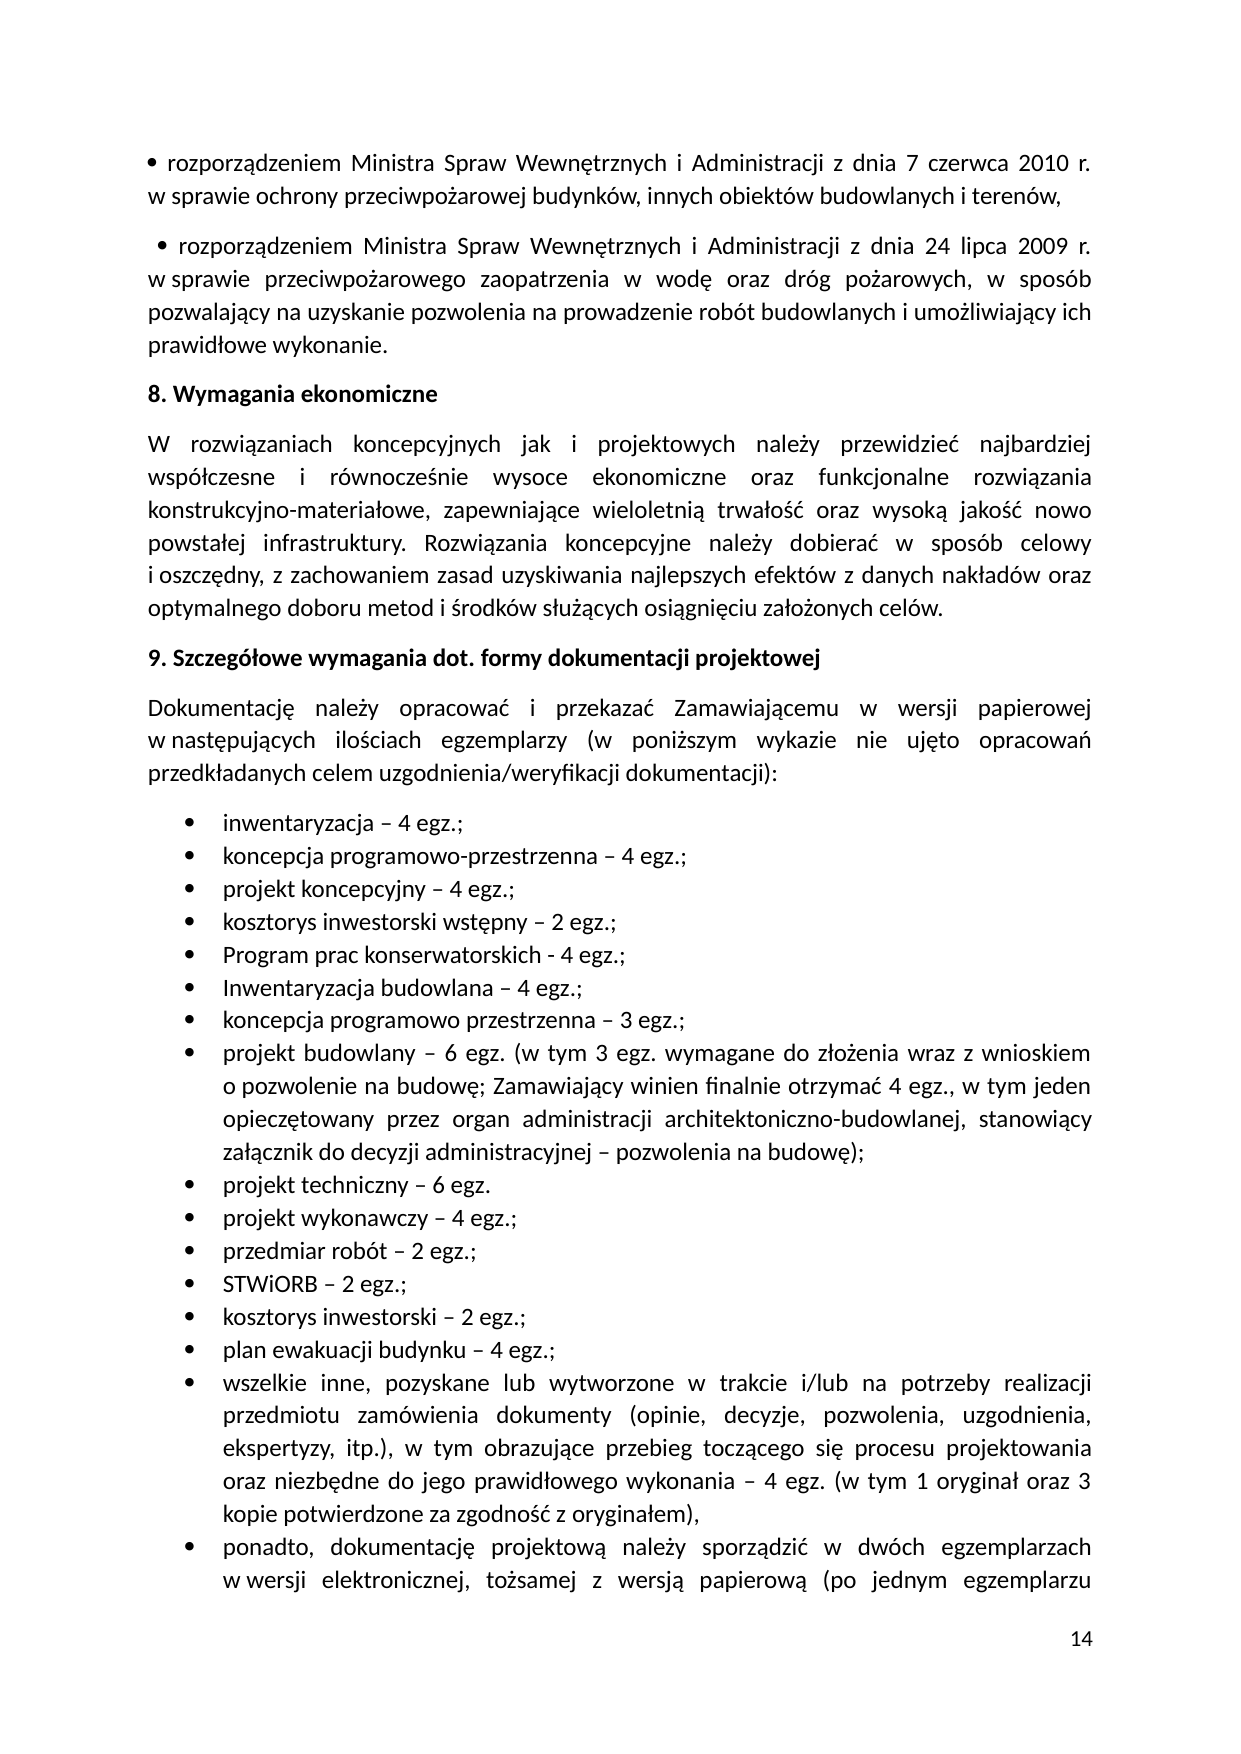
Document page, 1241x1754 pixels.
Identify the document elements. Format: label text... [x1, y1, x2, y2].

list projekt techniczny – 6 egz. [185, 1169, 1093, 1200]
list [185, 1531, 1093, 1595]
list Program prac konserwatorskich - 4 egz.; [185, 939, 1093, 969]
list Inwentaryzacja budowlana – 4 egz.; [185, 972, 1093, 1002]
list wszelkie inne, pozyskane lub wytworzone w trakcie i/lub na potrzeby realizacji przedmiotu zamówienia dokumenty (opinie, decyzje, pozwolenia, uzgodnienia, ekspertyzy, itp.), w tym obrazujące przebieg toczącego się procesu projektowania oraz niezbędne do jego prawidłowego wykonania – 4 egz. (w tym 1 oryginał oraz 3 kopie potwierdzone za zgodność z oryginałem), [185, 1367, 1093, 1529]
list projekt budowlany – 6 egz. (w tym 3 egz. wymagane do złożenia wraz z wnioskiem o pozwolenie na budowę; Zamawiający winien finalnie otrzymać 4 egz., w tym jeden opieczętowany przez organ administracji architektoniczno-budowlanej, stanowiący załącznik do decyzji administracyjnej – pozwolenia na budowę); [185, 1038, 1093, 1167]
list inwentaryzacja – 4 egz.; [185, 807, 1093, 838]
list projekt koncepcyjny – 4 egz.; [185, 873, 1093, 903]
list projekt wykonawczy – 4 egz.; [185, 1202, 1093, 1233]
text Dokumentację należy opracować i przekazać Zamawiającemu w wersji papierowej w następujących ilościach egzemplarzy (w poniższym wykazie nie ujęto opracowań przedkładanych celem uzgodnienia/weryfikacji dokumentacji): [148, 692, 1093, 788]
list kosztorys inwestorski wstępny – 2 egz.; [185, 906, 1093, 936]
list plan ewakuacji budynku – 4 egz.; [185, 1334, 1093, 1364]
list koncepcja programowo-przestrzenna – 4 egz.; [185, 840, 1093, 871]
list STWiORB – 2 egz.; [185, 1268, 1093, 1298]
text 8. Wymagania ekonomiczne [148, 378, 1093, 409]
list kosztorys inwestorski – 2 egz.; [185, 1301, 1093, 1331]
list przedmiar robót – 2 egz.; [185, 1235, 1093, 1266]
text 9. Szczegółowe wymagania dot. formy dokumentacji projektowej [148, 642, 1093, 673]
text rozporządzeniem Ministra Spraw Wewnętrznych i Administracji z dnia 24 lipca 2009 r. w sprawie przeciwpożarowego zaopatrzenia w wodę oraz dróg pożarowych, w sposób pozwalający na uzyskanie pozwolenia na prowadzenie robót budowlanych i umożliwiający ich prawidłowe wykonanie. [148, 230, 1093, 359]
text W rozwiązaniach koncepcyjnych jak i projektowych należy przewidzieć najbardziej współczesne i równocześnie wysoce ekonomiczne oraz funkcjonalne rozwiązania konstrukcyjno-materiałowe, zapewniające wieloletnią trwałość oraz wysoką jakość nowo powstałej infrastruktury. Rozwiązania koncepcyjne należy dobierać w sposób celowy i oszczędny, z zachowaniem zasad uzyskiwania najlepszych efektów z danych nakładów oraz optymalnego doboru metod i środków służących osiągnięciu założonych celów. [148, 428, 1093, 623]
list koncepcja programowo przestrzenna – 3 egz.; [185, 1005, 1093, 1035]
text rozporządzeniem Ministra Spraw Wewnętrznych i Administracji z dnia 7 czerwca 2010 r. w sprawie ochrony przeciwpożarowej budynków, innych obiektów budowlanych i terenów, [148, 148, 1093, 211]
